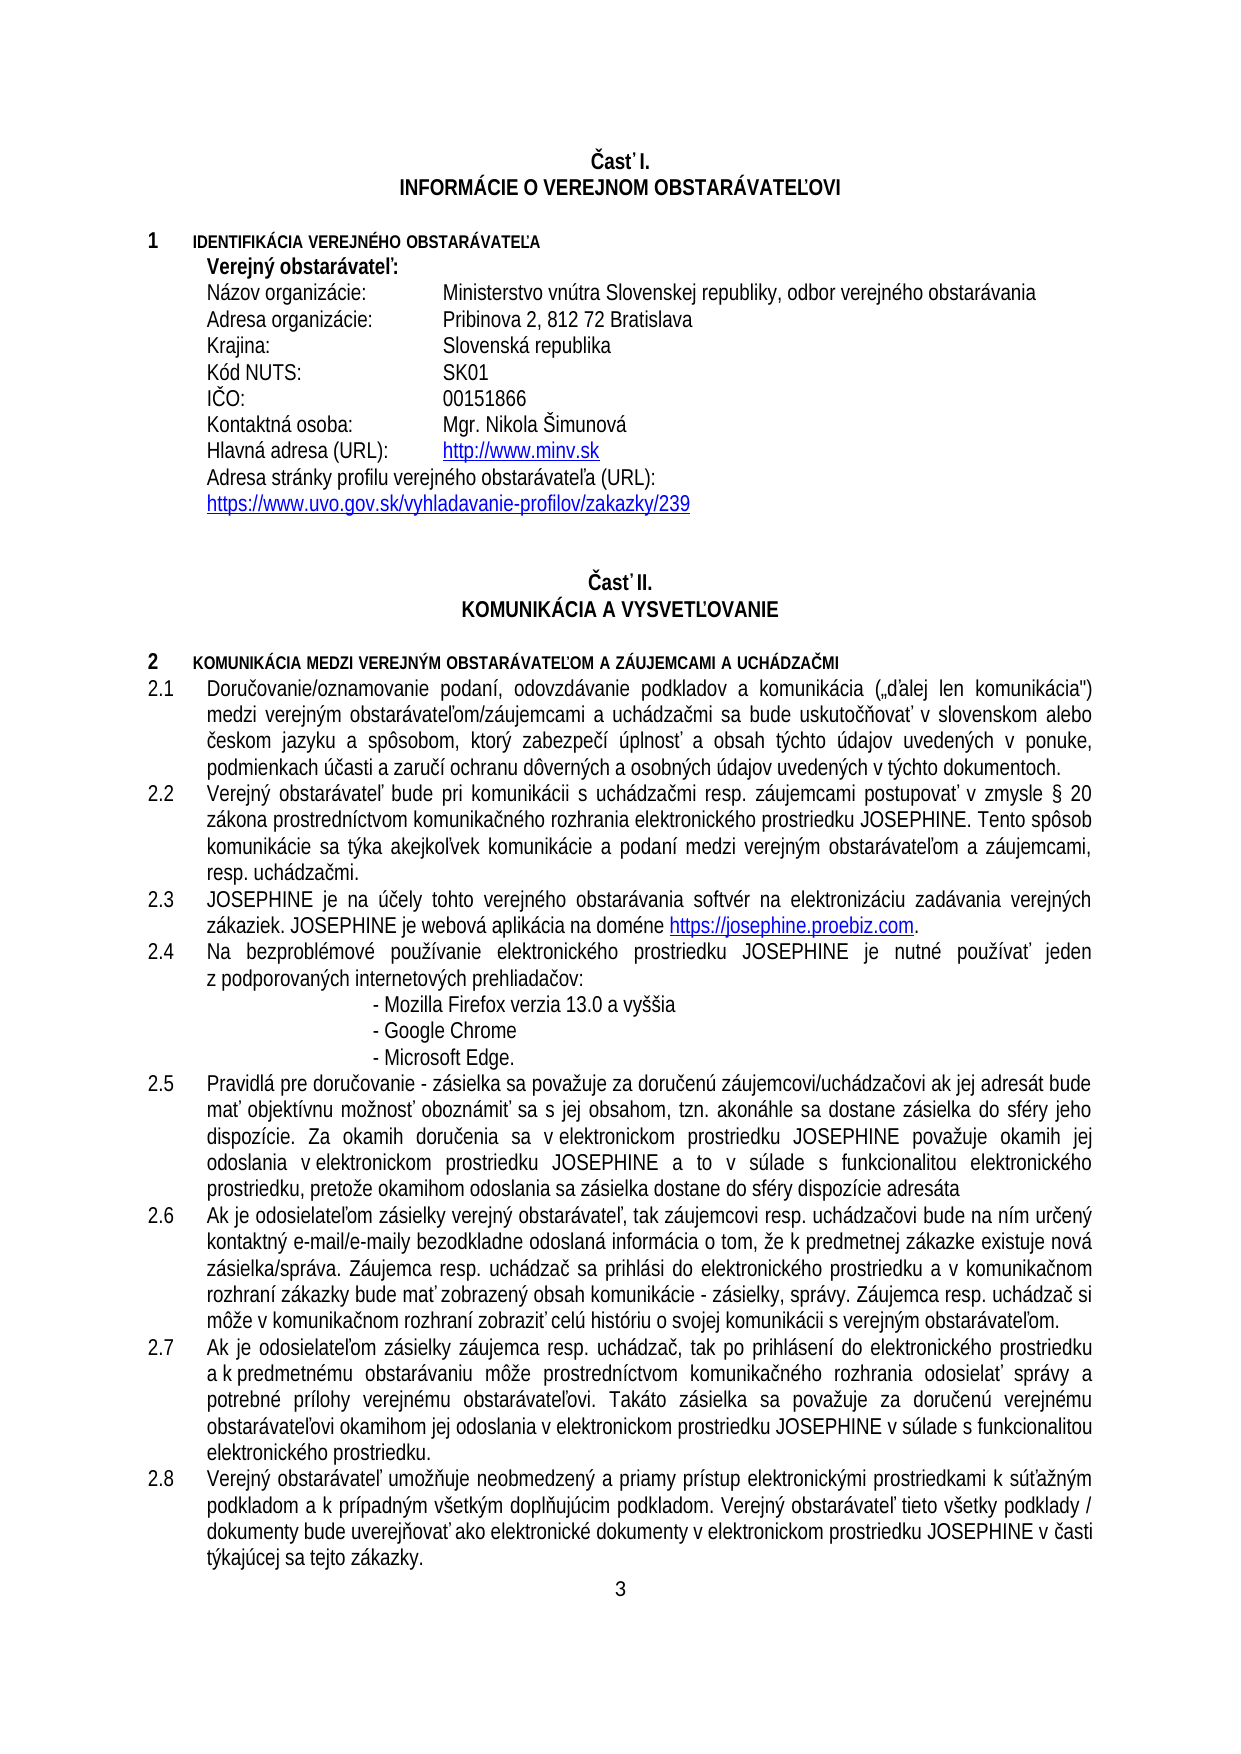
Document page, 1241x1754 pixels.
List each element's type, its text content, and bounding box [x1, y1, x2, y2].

text Krajina: Slovenská republika [207, 332, 1093, 358]
text Adresa organizácie: Pribinova 2, 812 72 Bratislava [207, 306, 1093, 332]
text Časť I. [148, 148, 1093, 174]
list - Google Chrome [208, 1017, 1093, 1044]
text Hlavná adresa (URL): http://www.minv.sk [129, 437, 1093, 464]
list - Microsoft Edge. [208, 1044, 1093, 1070]
list Na bezproblémové používanie elektronického prostriedku JOSEPHINE je nutné používať jeden z podporovaných internetových prehliadačov: [148, 938, 1093, 991]
list Pravidlá pre doručovanie - zásielka sa považuje za doručenú záujemcovi/uchádzačovi ak jej adresát bude mať objektívnu možnosť oboznámiť sa s jej obsahom, tzn. akonáhle sa dostane zásielka do sféry jeho dispozície. Za okamih doručenia sa v elektronickom prostriedku JOSEPHINE považuje okamih jej odoslania v elektronickom prostriedku JOSEPHINE a to v súlade s funkcionalitou elektronického prostriedku, pretože okamihom odoslania sa zásielka dostane do sféry dispozície adresáta [148, 1070, 1093, 1202]
text Kód NUTS: SK01 [207, 358, 1093, 385]
list Ak je odosielateľom zásielky záujemca resp. uchádzač, tak po prihlásení do elektronického prostriedku a k predmetnému obstarávaniu môže prostredníctvom komunikačného rozhrania odosielať správy a potrebné prílohy verejnému obstarávateľovi. Takáto zásielka sa považuje za doručenú verejnému obstarávateľovi okamihom jej odoslania v elektronickom prostriedku JOSEPHINE v súlade s funkcionalitou elektronického prostriedku. [148, 1333, 1093, 1465]
subtitle komunikácia medzi verejným obstarávateľom a záujemcami a uchádzačmi [148, 648, 1093, 675]
list Ak je odosielateľom zásielky verejný obstarávateľ, tak záujemcovi resp. uchádzačovi bude na ním určený kontaktný e-mail/e-maily bezodkladne odoslaná informácia o tom, že k predmetnej zákazke existuje nová zásielka/správa. Záujemca resp. uchádzač sa prihlási do elektronického prostriedku a v komunikačnom rozhraní zákazky bude mať zobrazený obsah komunikácie - zásielky, správy. Záujemca resp. uchádzač si môže v komunikačnom rozhraní zobraziť celú históriu o svojej komunikácii s verejným obstarávateľom. [148, 1202, 1093, 1333]
text IČO: 00151866 [207, 385, 1093, 411]
text Časť II. [148, 569, 1093, 596]
list Doručovanie/oznamovanie podaní, odovzdávanie podkladov a komunikácia („ďalej len komunikácia") medzi verejným obstarávateľom/záujemcami a uchádzačmi sa bude uskutočňovať v slovenskom alebo českom jazyku a spôsobom, ktorý zabezpečí úplnosť a obsah týchto údajov uvedených v ponuke, podmienkach účasti a zaručí ochranu dôverných a osobných údajov uvedených v týchto dokumentoch. [148, 675, 1093, 780]
list Verejný obstarávateľ umožňuje neobmedzený a priamy prístup elektronickými prostriedkami k súťažným podkladom a k prípadným všetkým doplňujúcim podkladom. Verejný obstarávateľ tieto všetky podklady / dokumenty bude uverejňovať ako elektronické dokumenty v elektronickom prostriedku JOSEPHINE v časti týkajúcej sa tejto zákazky. [148, 1465, 1093, 1571]
list - Mozilla Firefox verzia 13.0 a vyššia [208, 991, 1093, 1017]
text Verejný obstarávateľ: [207, 253, 1093, 279]
subtitle identifikácia verejného obstarávateľa [148, 227, 1093, 253]
text Kontaktná osoba: Mgr. Nikola Šimunová [207, 411, 1093, 437]
text Adresa stránky profilu verejného obstarávateľa (URL): https://www.uvo.gov.sk/vyhladavanie-profilov/zakazky/239 [207, 464, 1093, 517]
text INFORMÁCIE O VEREJNOM OBSTARÁVATEĽOVI [148, 174, 1093, 200]
list JOSEPHINE je na účely tohto verejného obstarávania softvér na elektronizáciu zadávania verejných zákaziek. JOSEPHINE je webová aplikácia na doméne https://josephine.proebiz.com. [148, 886, 1093, 938]
text Názov organizácie: Ministerstvo vnútra Slovenskej republiky, odbor verejného obstarávania [207, 279, 1093, 306]
text KOMUNIKÁCIA A VYSVETĽOVANIE [148, 596, 1093, 622]
list Verejný obstarávateľ bude pri komunikácii s uchádzačmi resp. záujemcami postupovať v zmysle § 20 zákona prostredníctvom komunikačného rozhrania elektronického prostriedku JOSEPHINE. Tento spôsob komunikácie sa týka akejkoľvek komunikácie a podaní medzi verejným obstarávateľom a záujemcami, resp. uchádzačmi. [148, 780, 1093, 886]
